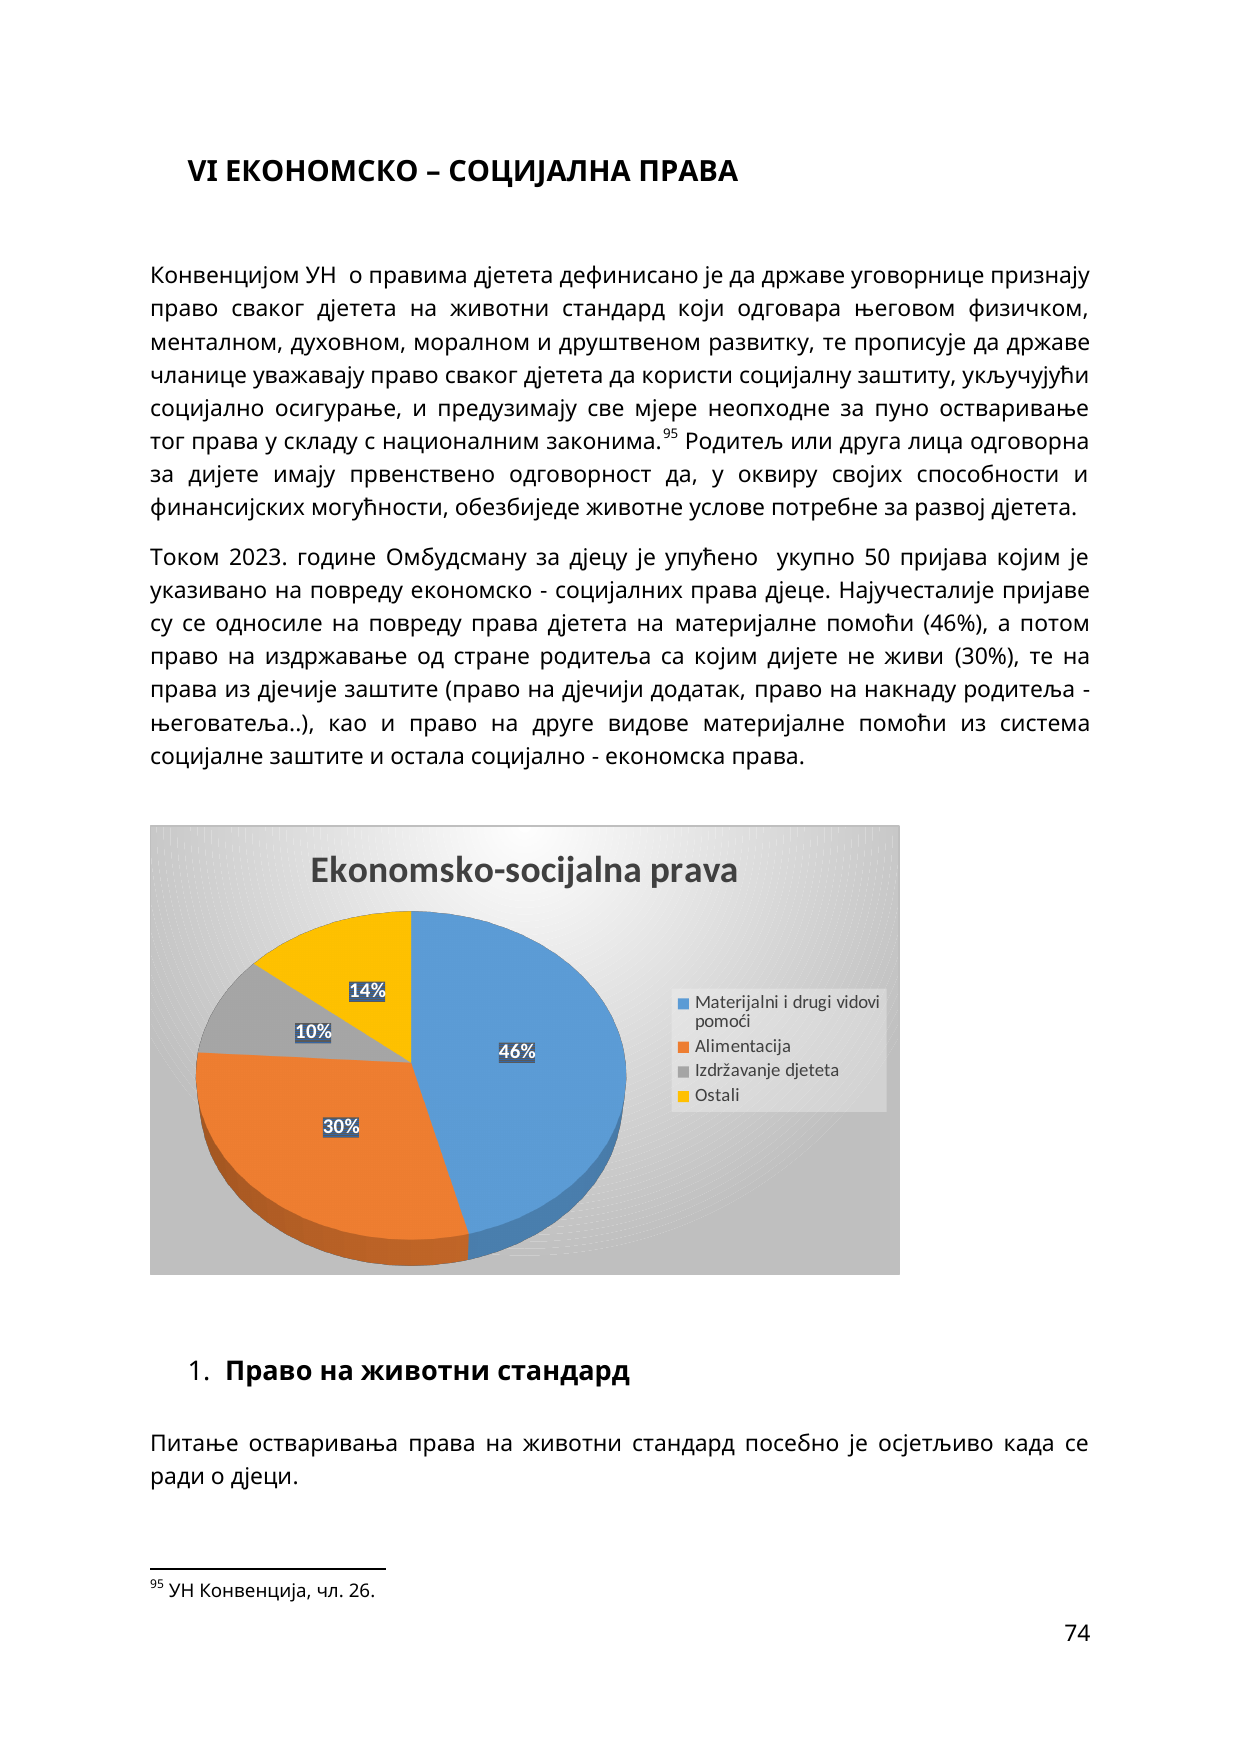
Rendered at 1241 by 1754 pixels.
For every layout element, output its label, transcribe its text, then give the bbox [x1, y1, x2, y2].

text Конвенцијом УН о правима дјетета дефинисано је да државе уговорнице признају право сваког дјетета на животни стандард који одговара његовом физичком, менталном, духовном, моралном и друштвеном развитку, те прописује да државе чланице уважавају право сваког дјетета да користи социјалну заштиту, укључујући социјално осигурање, и предузимају све мјере неопходне за пуно остваривање тог права у складу с националним законима. Родитељ или друга лица одговорна за дијете имају првенствено одговорност да, у оквиру својих способности и финансијских могућности, обезбиједе животне услове потребне за развој дјетета. [150, 259, 1090, 522]
text Током 2023. године Омбудсману за дјецу је упућено укупно 50 пријава којим је указивано на повреду економско - социјалних права дјеце. Најучесталије пријаве су се односиле на повреду права дјетета на материјалне помоћи (46%), а потом право на издржавање од стране родитеља са којим дијете не живи (30%), те на права из дјечије заштите (право на дјечији додатак, право на накнаду родитеља - његоватеља..), као и право на друге видове материјалне помоћи из система социјалне заштите и остала социјално - економска права. [150, 541, 1090, 771]
text Питање остваривања права на животни стандард посебно је осјетљиво када се ради о дјеци. [150, 1426, 1090, 1491]
subtitle ЕКОНОМСКО – СОЦИЈАЛНА ПРАВА [187, 150, 1090, 190]
subtitle Право на животни стандард [187, 1351, 1090, 1388]
